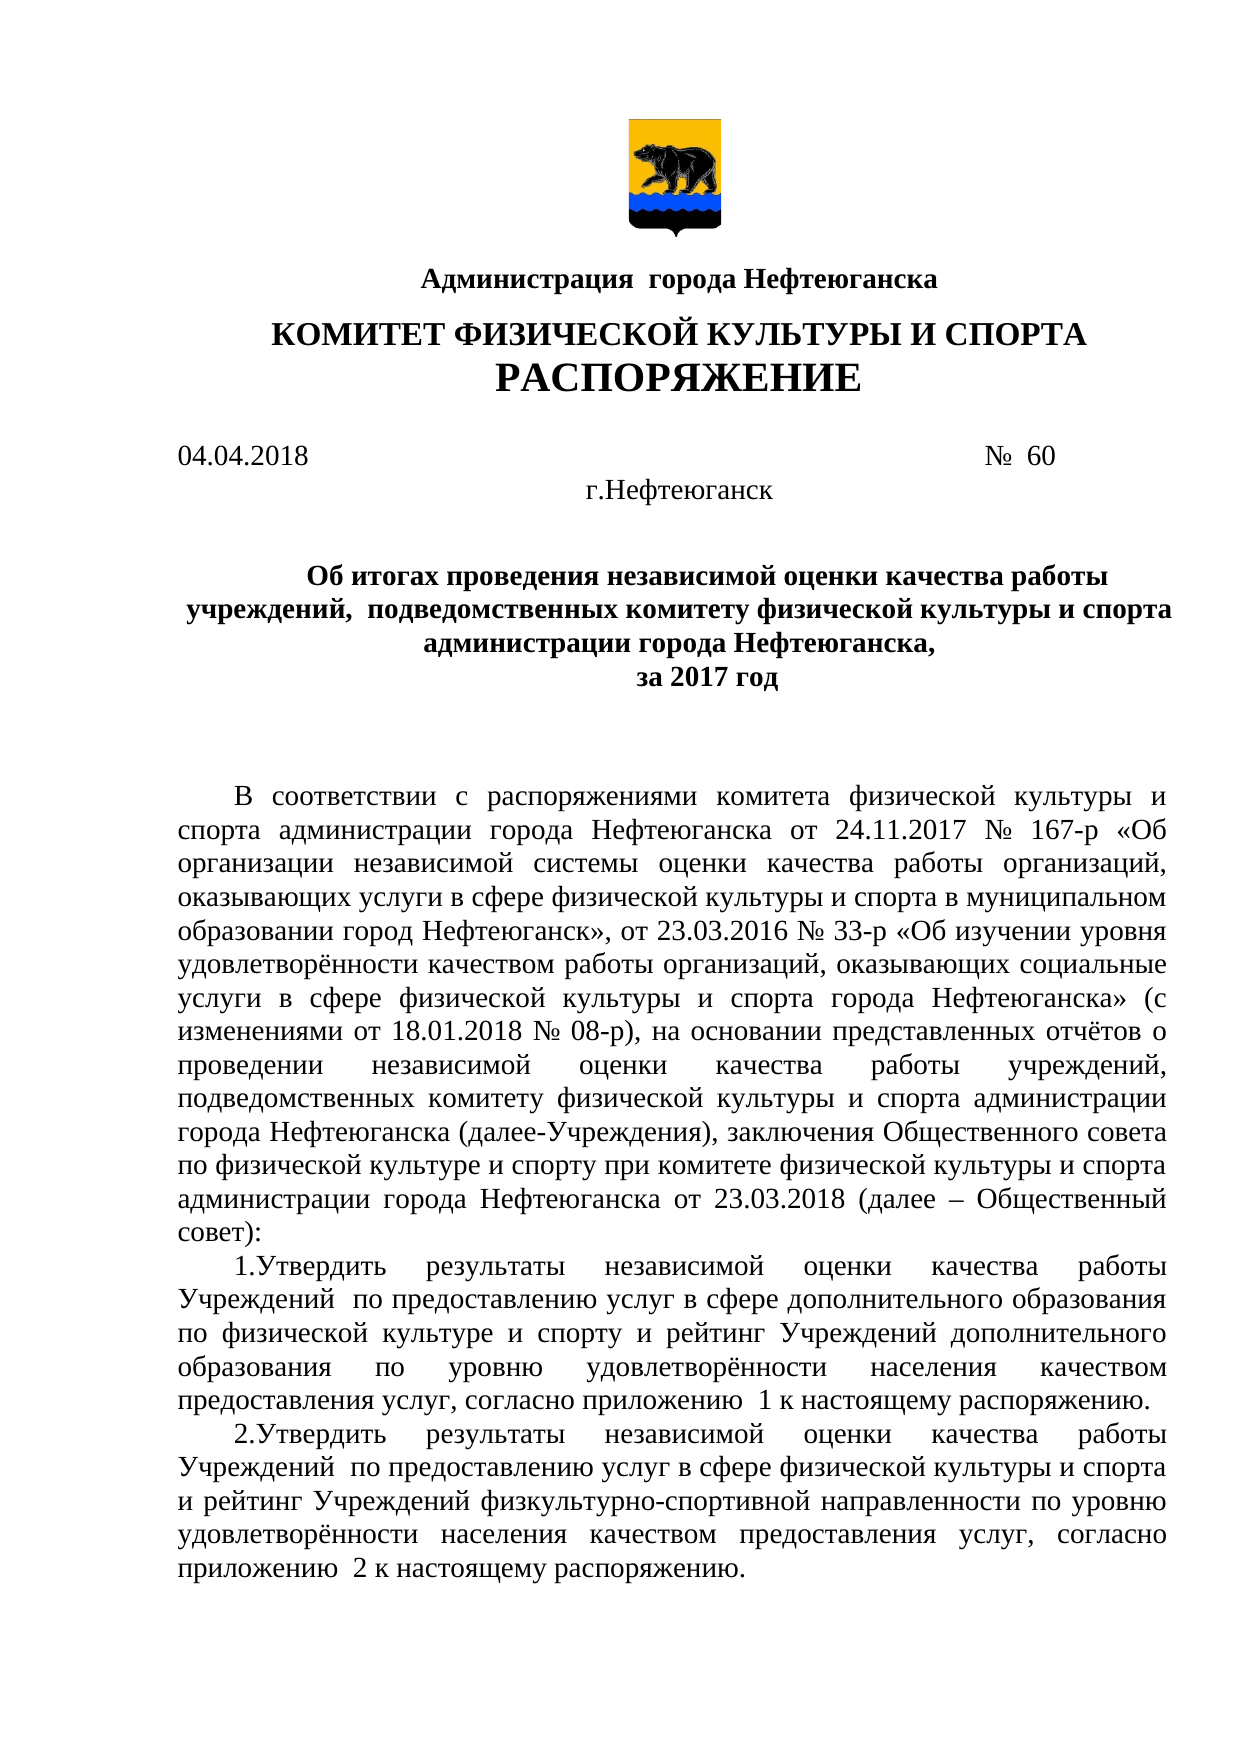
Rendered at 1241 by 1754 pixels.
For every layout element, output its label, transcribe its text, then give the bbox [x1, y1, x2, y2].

text за 2017 год [177, 659, 1181, 692]
text 04.04.2018 № 60 [177, 438, 1181, 472]
picture [627, 119, 721, 235]
text КОМИТЕТ ФИЗИЧЕСКОЙ КУЛЬТУРЫ И СПОРТА [177, 314, 1181, 352]
text 1.Утвердить результаты независимой оценки качества работы Учреждений по предоставлению услуг в сфере дополнительного образования по физической культуре и спорту и рейтинг Учреждений дополнительного образования по уровню удовлетворённости населения качеством предоставления услуг, согласно приложению 1 к настоящему распоряжению. [177, 1248, 1168, 1416]
text В соответствии с распоряжениями комитета физической культуры и спорта администрации города Нефтеюганска от 24.11.2017 № 167-р «Об организации независимой системы оценки качества работы организаций, оказывающих услуги в сфере физической культуры и спорта в муниципальном образовании город Нефтеюганск», от 23.03.2016 № 33-р «Об изучении уровня удовлетворённости качеством работы организаций, оказывающих социальные услуги в сфере физической культуры и спорта города Нефтеюганска» (с изменениями от 18.01.2018 № 08-р), на основании представленных отчётов о проведении независимой оценки качества работы учреждений, подведомственных комитету физической культуры и спорта администрации города Нефтеюганска (далее-Учреждения), заключения Общественного совета по физической культуре и спорту при комитете физической культуры и спорта администрации города Нефтеюганска от 23.03.2018 (далее – Общественный совет): [177, 778, 1168, 1248]
text Администрация города Нефтеюганска [177, 261, 1181, 294]
text РАСПОРЯЖЕНИЕ [177, 352, 1181, 400]
text Об итогах проведения независимой оценки качества работы учреждений, подведомственных комитету физической культуры и спорта администрации города Нефтеюганска, [177, 558, 1181, 659]
text г.Нефтеюганск [177, 472, 1181, 505]
text 2.Утвердить результаты независимой оценки качества работы Учреждений по предоставлению услуг в сфере физической культуры и спорта и рейтинг Учреждений физкультурно-спортивной направленности по уровню удовлетворённости населения качеством предоставления услуг, согласно приложению 2 к настоящему распоряжению. [177, 1416, 1168, 1583]
